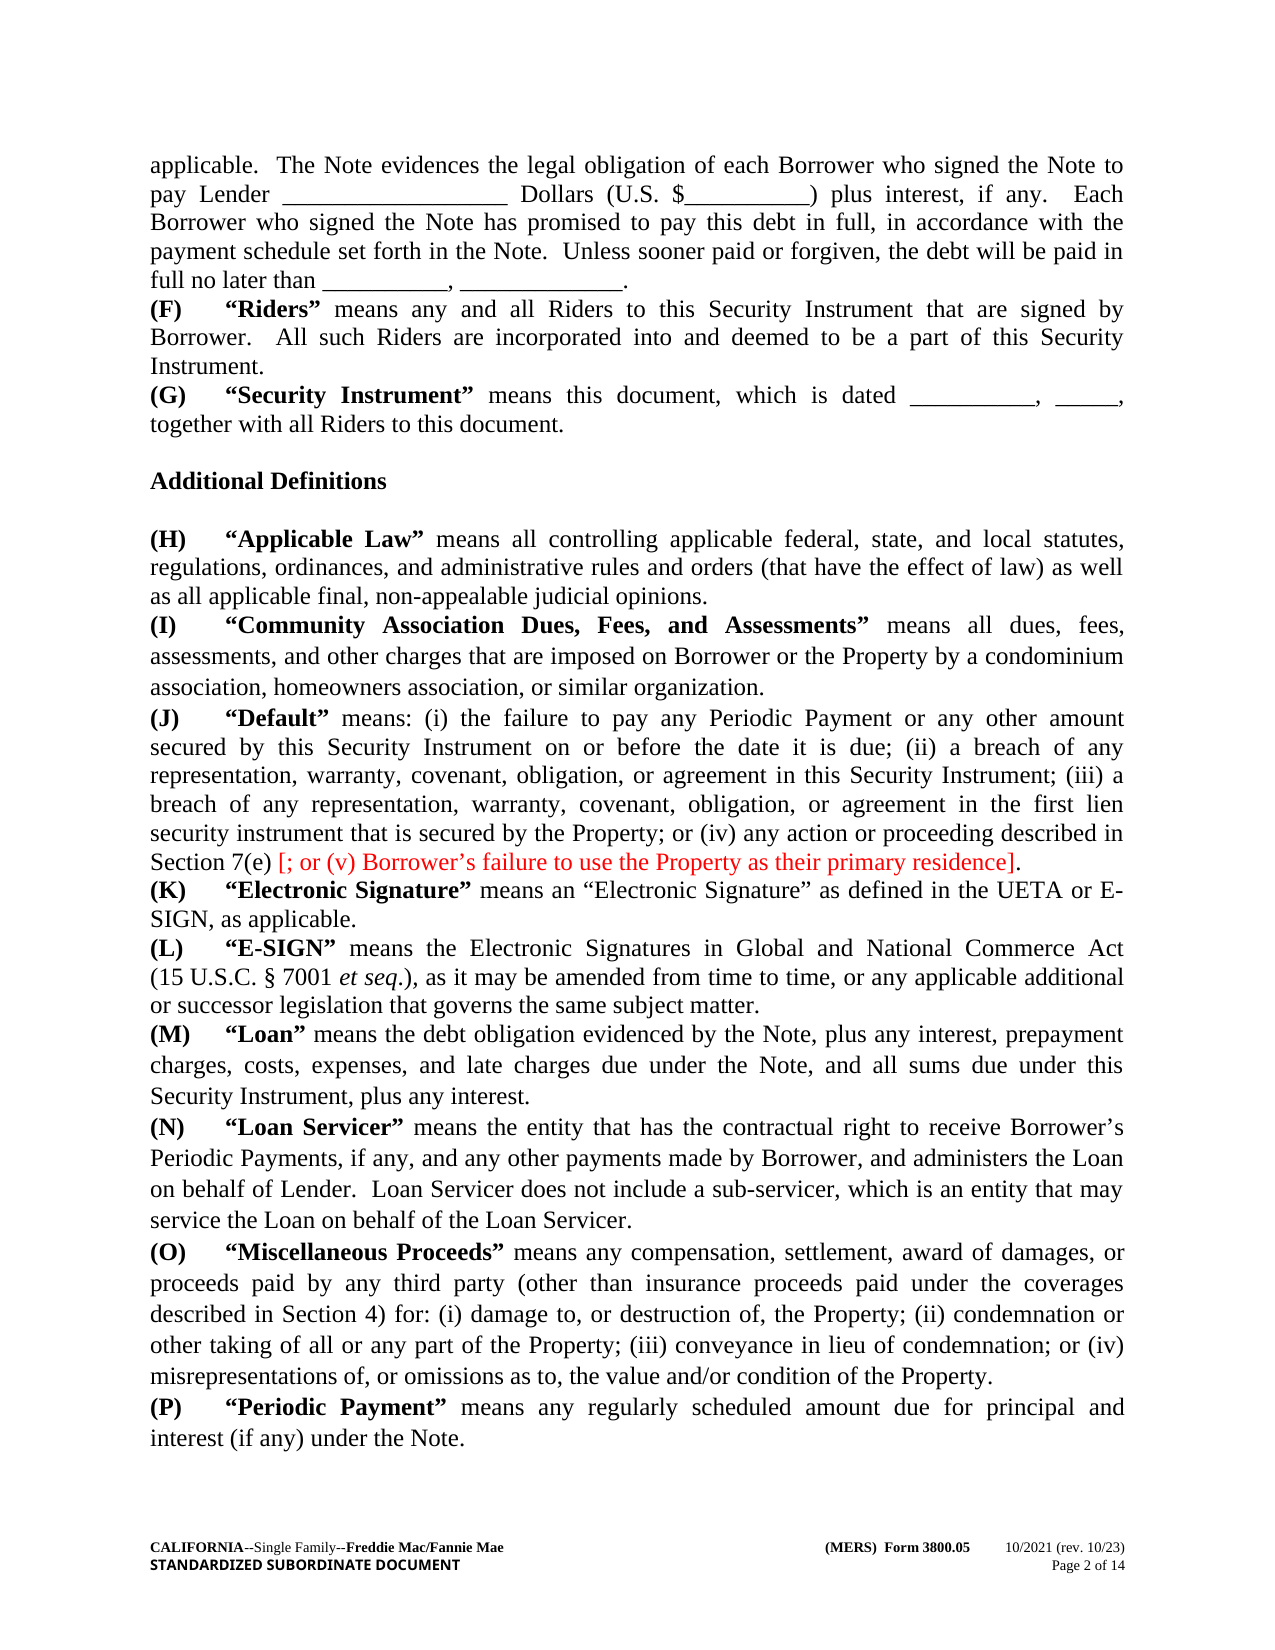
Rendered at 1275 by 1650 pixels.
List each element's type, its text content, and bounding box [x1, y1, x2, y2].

text (M) “Loan” means the debt obligation evidenced by the Note, plus any interest, prepayment charges, costs, expenses, and late charges due under the Note, and all sums due under this Security Instrument, plus any interest. [150, 1019, 1125, 1110]
text (H) “Applicable Law” means all controlling applicable federal, state, and local statutes, regulations, ordinances, and administrative rules and orders (that have the effect of law) as well as all applicable final, non-appealable judicial opinions. [150, 524, 1125, 610]
text Additional Definitions [150, 466, 1125, 495]
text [150, 150, 1125, 294]
text (K) “Electronic Signature” means an “Electronic Signature” as defined in the UETA or E-SIGN, as applicable. [150, 876, 1125, 933]
text (I) “Community Association Dues, Fees, and Assessments” means all dues, fees, assessments, and other charges that are imposed on Borrower or the Property by a condominium association, homeowners association, or similar organization. [150, 610, 1125, 701]
text (O) “Miscellaneous Proceeds” means any compensation, settlement, award of damages, or proceeds paid by any third party (other than insurance proceeds paid under the coverages described in Section 4) for: (i) damage to, or destruction of, the Property; (ii) condemnation or other taking of all or any part of the Property; (iii) conveyance in lieu of condemnation; or (iv) misrepresentations of, or omissions as to, the value and/or condition of the Property. [150, 1237, 1125, 1389]
text (P) “Periodic Payment” means any regularly scheduled amount due for principal and interest (if any) under the Note. [150, 1392, 1125, 1452]
text (L) “E-SIGN” means the Electronic Signatures in Global and National Commerce Act (15 U.S.C. § 7001 et seq.), as it may be amended from time to time, or any applicable additional or successor legislation that governs the same subject matter. [150, 933, 1125, 1019]
text (J) “Default” means: (i) the failure to pay any Periodic Payment or any other amount secured by this Security Instrument on or before the date it is due; (ii) a breach of any representation, warranty, covenant, obligation, or agreement in this Security Instrument; (iii) a breach of any representation, warranty, covenant, obligation, or agreement in the first lien security instrument that is secured by the Property; or (iv) any action or proceeding described in Section 7(e) [; or (v) Borrower’s failure to use the Property as their primary residence]. [150, 703, 1125, 876]
text (N) “Loan Servicer” means the entity that has the contractual right to receive Borrower’s Periodic Payments, if any, and any other payments made by Borrower, and administers the Loan on behalf of Lender. Loan Servicer does not include a sub-servicer, which is an entity that may service the Loan on behalf of the Loan Servicer. [150, 1112, 1125, 1234]
text (G) “Security Instrument” means this document, which is dated __________, _____, together with all Riders to this document. [150, 380, 1125, 437]
text (F) “Riders” means any and all Riders to this Security Instrument that are signed by Borrower. All such Riders are incorporated into and deemed to be a part of this Security Instrument. [150, 294, 1125, 380]
